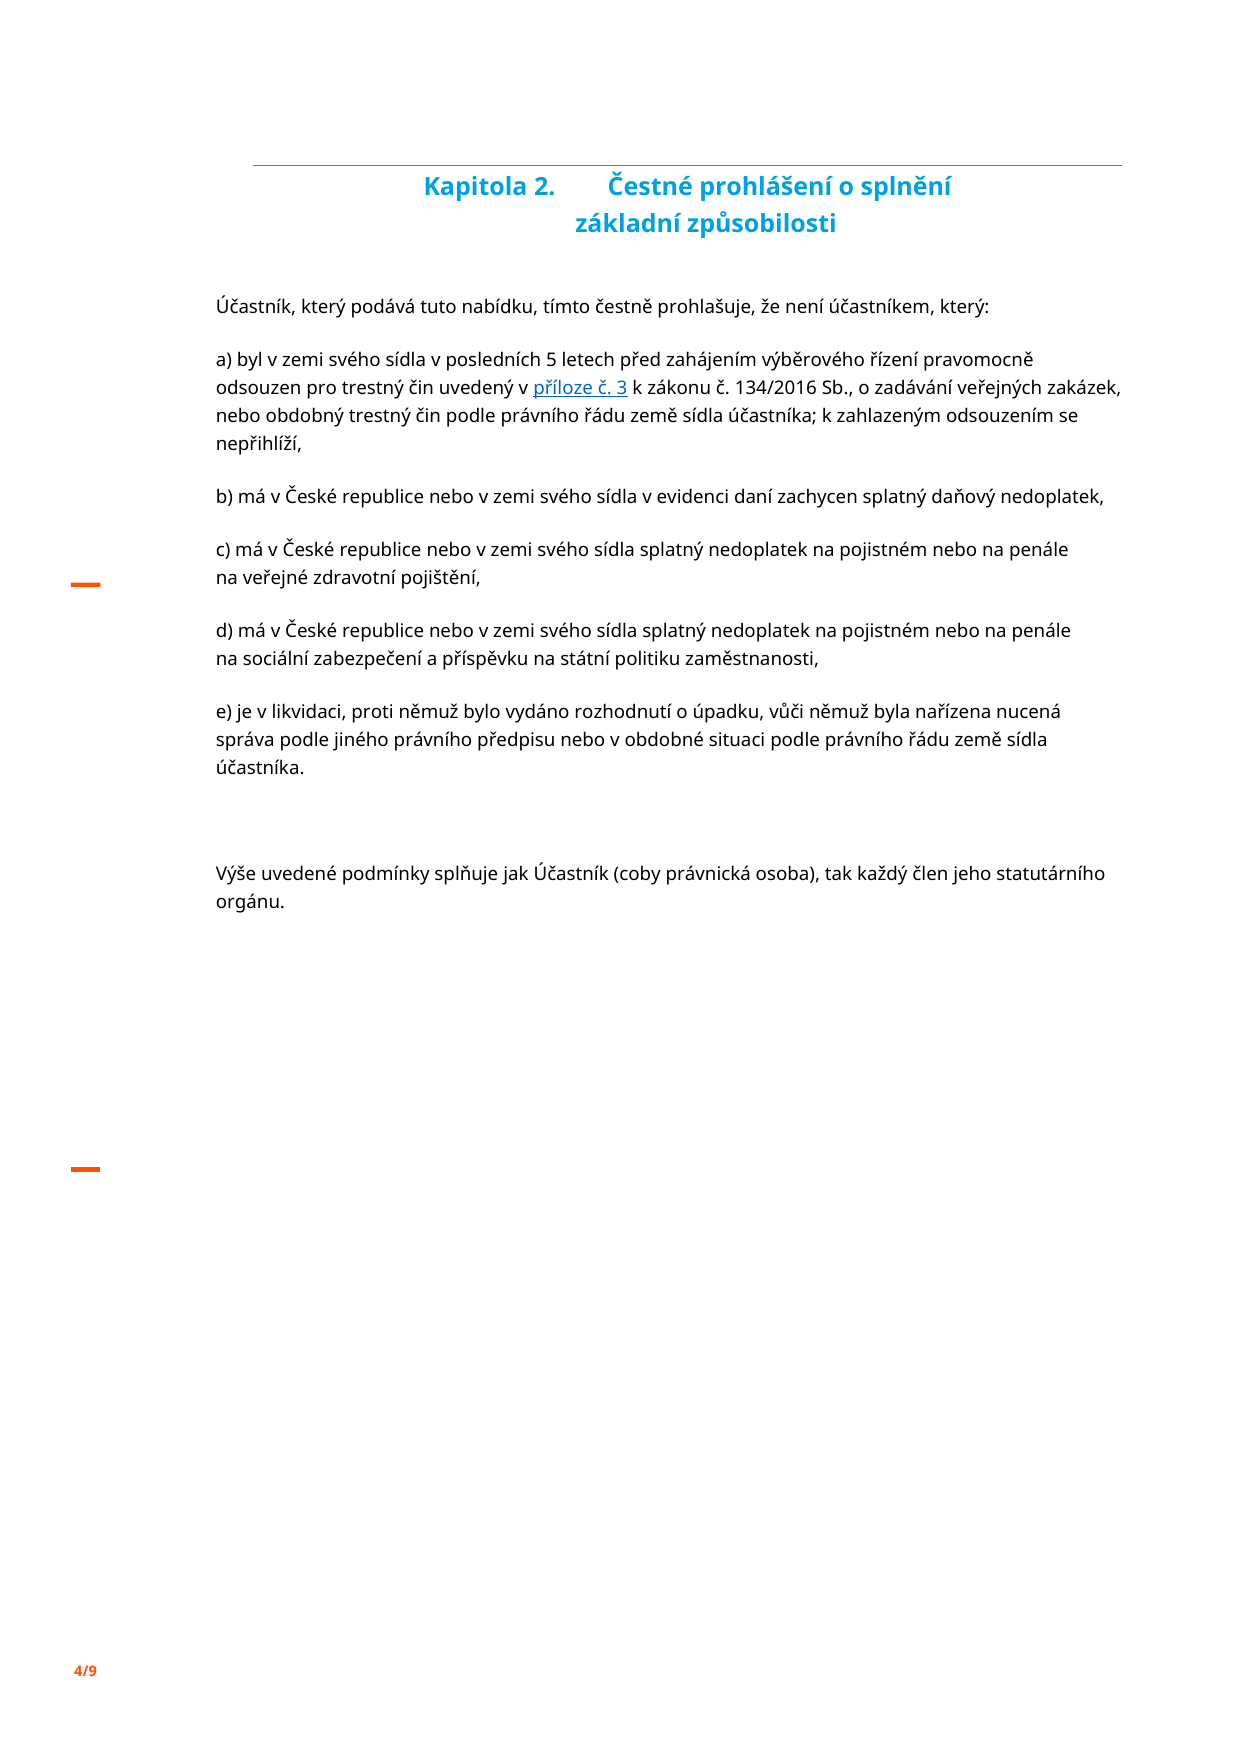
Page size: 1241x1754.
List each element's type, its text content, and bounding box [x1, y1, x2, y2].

text Účastník, který podává tuto nabídku, tímto čestně prohlašuje, že není účastníkem, který: [216, 293, 1122, 318]
text c) má v České republice nebo v zemi svého sídla splatný nedoplatek na pojistném nebo na penále na veřejné zdravotní pojištění, [216, 536, 1122, 590]
subtitle Čestné prohlášení o splnění základní způsobilosti [253, 166, 1122, 240]
text e) je v likvidaci, proti němuž bylo vydáno rozhodnutí o úpadku, vůči němuž byla nařízena nucená správa podle jiného právního předpisu nebo v obdobné situaci podle právního řádu země sídla účastníka. [216, 698, 1122, 780]
text a) byl v zemi svého sídla v posledních 5 letech před zahájením výběrového řízení pravomocně odsouzen pro trestný čin uvedený v příloze č. 3 k zákonu č. 134/2016 Sb., o zadávání veřejných zakázek, nebo obdobný trestný čin podle právního řádu země sídla účastníka; k zahlazeným odsouzením se nepřihlíží, [216, 346, 1122, 456]
text b) má v České republice nebo v zemi svého sídla v evidenci daní zachycen splatný daňový nedoplatek, [216, 483, 1122, 509]
text Výše uvedené podmínky splňuje jak Účastník (coby právnická osoba), tak každý člen jeho statutárního orgánu. [216, 860, 1122, 914]
text d) má v České republice nebo v zemi svého sídla splatný nedoplatek na pojistném nebo na penále na sociální zabezpečení a příspěvku na státní politiku zaměstnanosti, [216, 617, 1122, 671]
